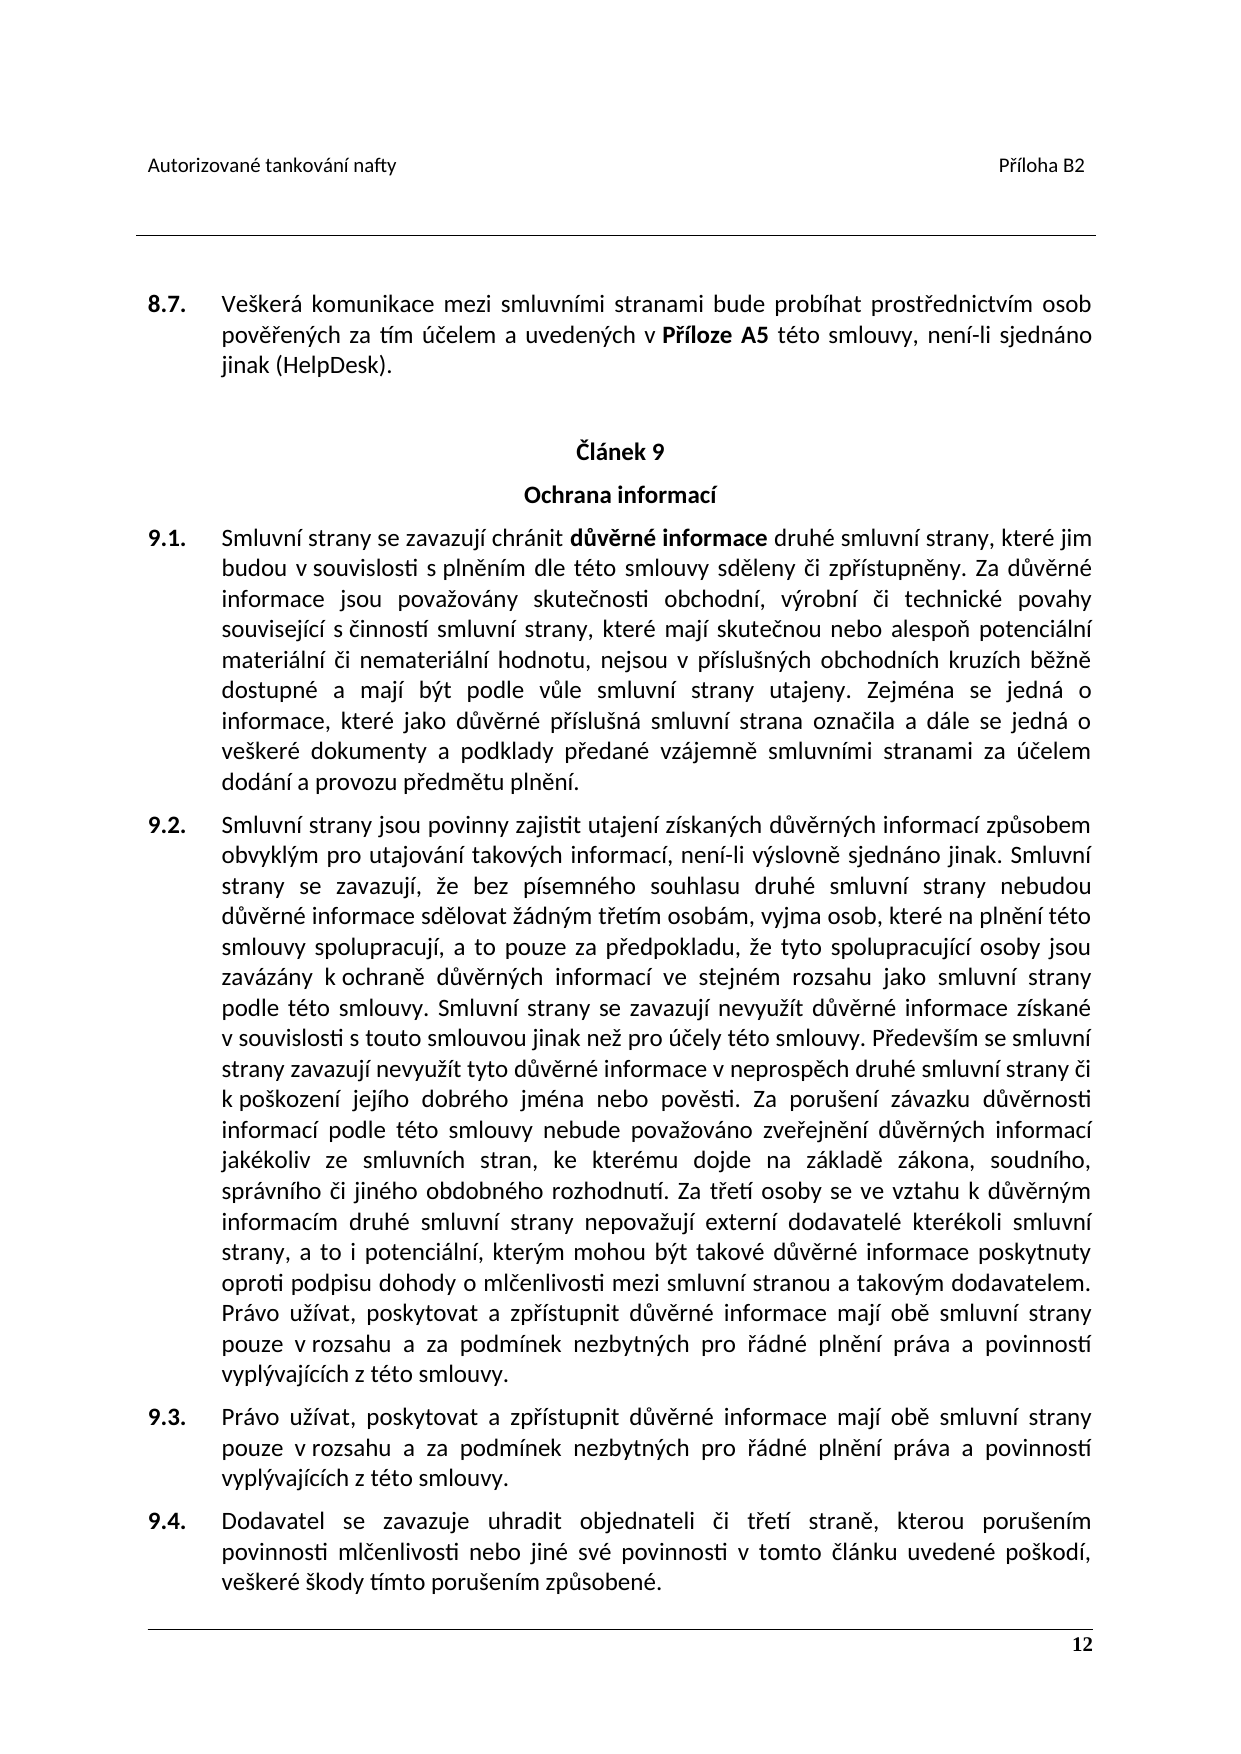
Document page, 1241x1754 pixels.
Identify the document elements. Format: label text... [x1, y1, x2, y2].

list Právo užívat, poskytovat a zpřístupnit důvěrné informace mají obě smluvní strany pouze v rozsahu a za podmínek nezbytných pro řádné plnění práva a povinností vyplývajících z této smlouvy. [148, 1401, 1093, 1493]
list Smluvní strany jsou povinny zajistit utajení získaných důvěrných informací způsobem obvyklým pro utajování takových informací, není-li výslovně sjednáno jinak. Smluvní strany se zavazují, že bez písemného souhlasu druhé smluvní strany nebudou důvěrné informace sdělovat žádným třetím osobám, vyjma osob, které na plnění této smlouvy spolupracují, a to pouze za předpokladu, že tyto spolupracující osoby jsou zavázány k ochraně důvěrných informací ve stejném rozsahu jako smluvní strany podle této smlouvy. Smluvní strany se zavazují nevyužít důvěrné informace získané v souvislosti s touto smlouvou jinak než pro účely této smlouvy. Především se smluvní strany zavazují nevyužít tyto důvěrné informace v neprospěch druhé smluvní strany či k poškození jejího dobrého jména nebo pověsti. Za porušení závazku důvěrnosti informací podle této smlouvy nebude považováno zveřejnění důvěrných informací jakékoliv ze smluvních stran, ke kterému dojde na základě zákona, soudního, správního či jiného obdobného rozhodnutí. Za třetí osoby se ve vztahu k důvěrným informacím druhé smluvní strany nepovažují externí dodavatelé kterékoli smluvní strany, a to i potenciální, kterým mohou být takové důvěrné informace poskytnuty oproti podpisu dohody o mlčenlivosti mezi smluvní stranou a takovým dodavatelem. Právo užívat, poskytovat a zpřístupnit důvěrné informace mají obě smluvní strany pouze v rozsahu a za podmínek nezbytných pro řádné plnění práva a povinností vyplývajících z této smlouvy. [148, 809, 1093, 1389]
text Ochrana informací [148, 479, 1093, 509]
list Dodavatel se zavazuje uhradit objednateli či třetí straně, kterou porušením povinnosti mlčenlivosti nebo jiné své povinnosti v tomto článku uvedené poškodí, veškeré škody tímto porušením způsobené. [148, 1505, 1093, 1597]
list Veškerá komunikace mezi smluvními stranami bude probíhat prostřednictvím osob pověřených za tím účelem a uvedených v Příloze A5 této smlouvy, není-li sjednáno jinak (HelpDesk). [148, 289, 1093, 380]
text Článek 9 [148, 436, 1093, 466]
list Smluvní strany se zavazují chránit důvěrné informace druhé smluvní strany, které jim budou v souvislosti s plněním dle této smlouvy sděleny či zpřístupněny. Za důvěrné informace jsou považovány skutečnosti obchodní, výrobní či technické povahy související s činností smluvní strany, které mají skutečnou nebo alespoň potenciální materiální či nemateriální hodnotu, nejsou v příslušných obchodních kruzích běžně dostupné a mají být podle vůle smluvní strany utajeny. Zejména se jedná o informace, které jako důvěrné příslušná smluvní strana označila a dále se jedná o veškeré dokumenty a podklady předané vzájemně smluvními stranami za účelem dodání a provozu předmětu plnění. [148, 522, 1093, 796]
